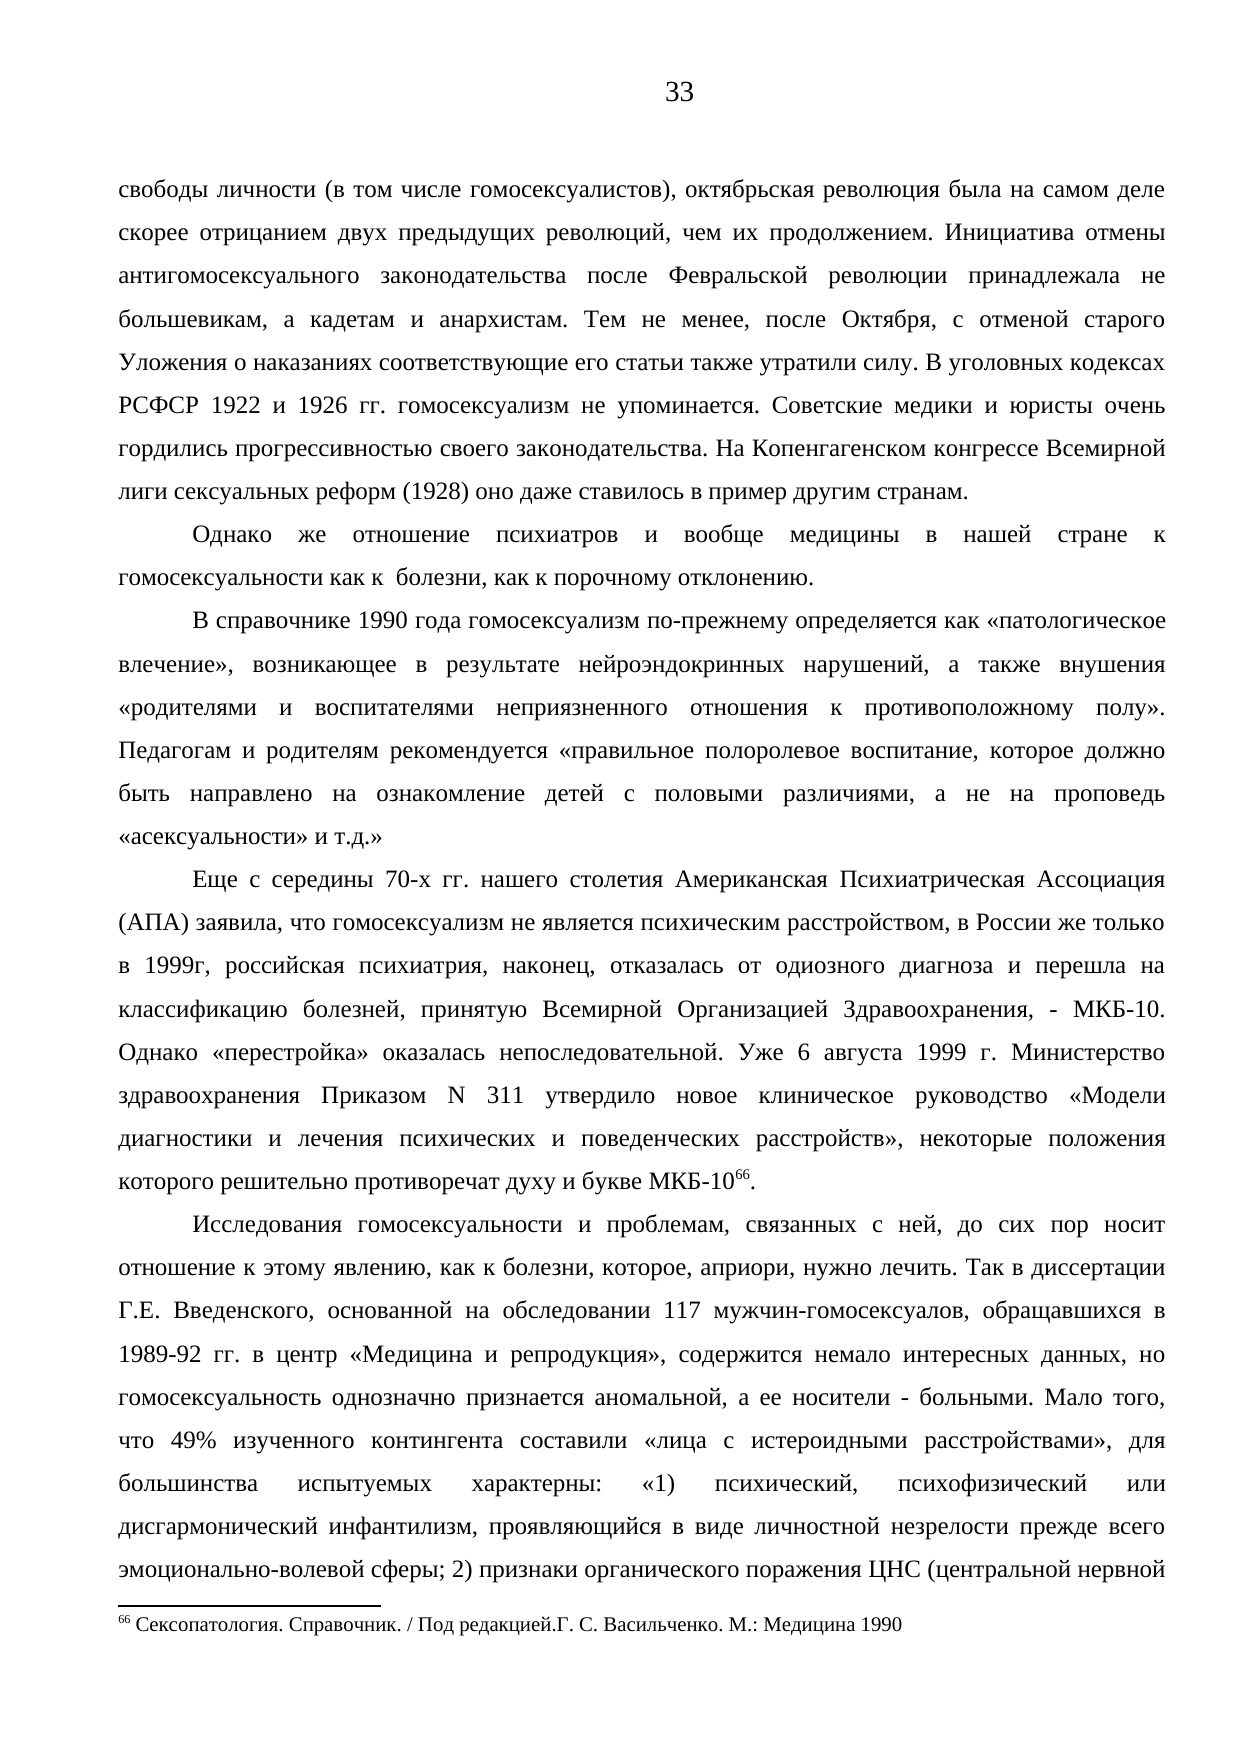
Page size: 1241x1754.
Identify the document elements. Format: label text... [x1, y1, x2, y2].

text Однако же отношение психиатров и вообще медицины в нашей стране к гомосексуальности как к болезни, как к порочному отклонению. [118, 519, 1167, 591]
text Еще с середины 70-х гг. нашего столетия Американская Психиатрическая Ассоциация (АПА) заявила, что гомосексуализм не является психическим расстройством, в России же только в 1999г, российская психиатрия, наконец, отказалась от одиозного диагноза и перешла на классификацию болезней, принятую Всемирной Организацией Здравоохранения, - МКБ-10. Однако «перестройка» оказалась непоследовательной. Уже 6 августа . Министерство здравоохранения Приказом N 311 утвердило новое клиническое руководство «Модели диагностики и лечения психических и поведенческих расстройств», некоторые положения которого решительно противоречат духу и букве МКБ-10. [118, 864, 1167, 1195]
text В справочнике 1990 года гомосексуализм по-прежнему определяется как «патологическое влечение», возникающее в результате нейроэндокринных нарушений, а также внушения «родителями и воспитателями неприязненного отношения к противоположному полу». Педагогам и родителям рекомендуется «правильное полоролевое воспитание, которое должно быть направлено на ознакомление детей с половыми различиями, а не на проповедь «асексуальности» и т.д.» [118, 606, 1167, 850]
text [118, 1209, 1167, 1583]
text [118, 174, 1167, 505]
